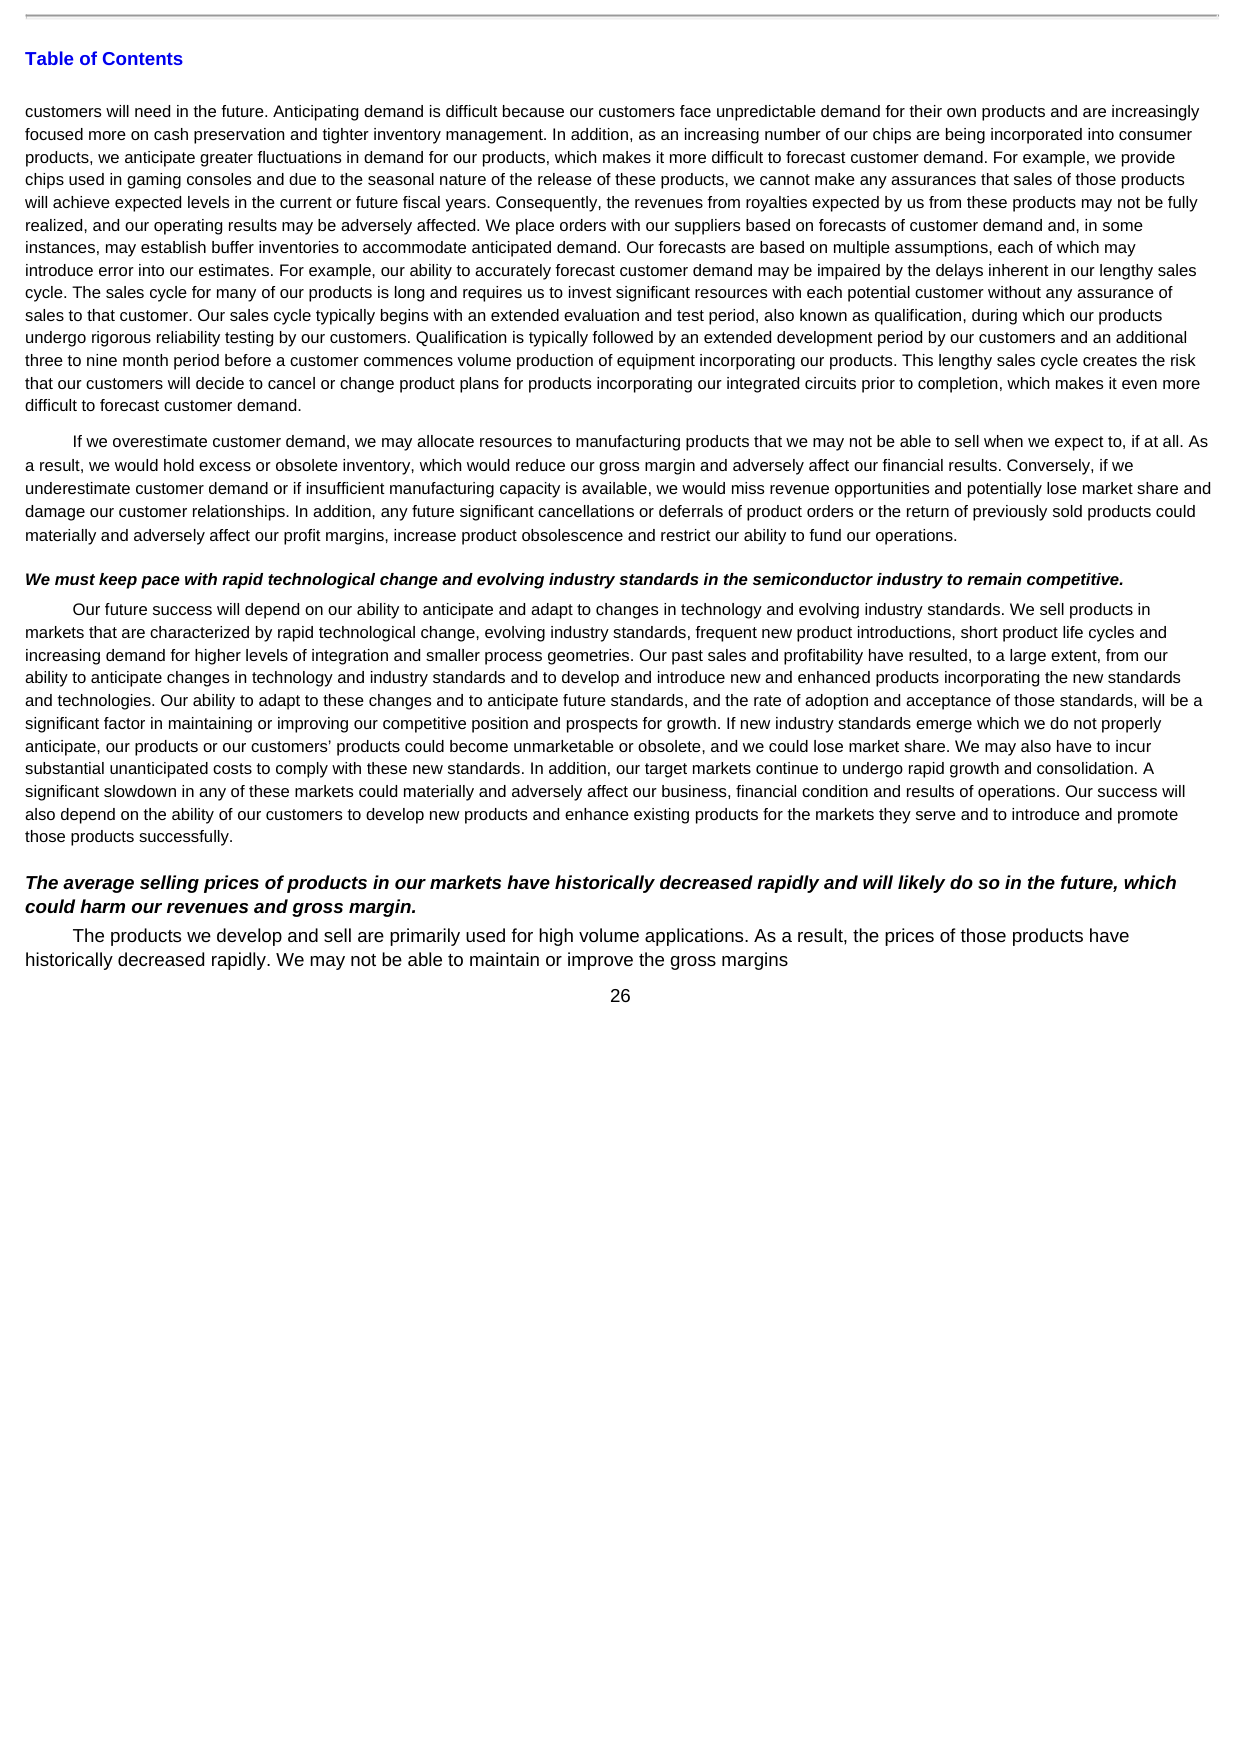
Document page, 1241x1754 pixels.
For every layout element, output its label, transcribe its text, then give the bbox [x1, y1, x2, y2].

text Our future success will depend on our ability to anticipate and adapt to changes in technology and evolving industry standards. We sell products in markets that are characterized by rapid technological change, evolving industry standards, frequent new product introductions, short product life cycles and increasing demand for higher levels of integration and smaller process geometries. Our past sales and profitability have resulted, to a large extent, from our ability to anticipate changes in technology and industry standards and to develop and introduce new and enhanced products incorporating the new standards and technologies. Our ability to adapt to these changes and to anticipate future standards, and the rate of adoption and acceptance of those standards, will be a significant factor in maintaining or improving our competitive position and prospects for growth. If new industry standards emerge which we do not properly anticipate, our products or our customers’ products could become unmarketable or obsolete, and we could lose market share. We may also have to incur substantial unanticipated costs to comply with these new standards. In addition, our target markets continue to undergo rapid growth and consolidation. A significant slowdown in any of these markets could materially and adversely affect our business, financial condition and results of operations. Our success will also depend on the ability of our customers to develop new products and enhance existing products for the markets they serve and to introduce and promote those products successfully. [25, 600, 1209, 846]
text 26 [25, 985, 1215, 1006]
picture [23, 14, 1220, 21]
text customers will need in the future. Anticipating demand is difficult because our customers face unpredictable demand for their own products and are increasingly focused more on cash preservation and tighter inventory management. In addition, as an increasing number of our chips are being incorporated into consumer products, we anticipate greater fluctuations in demand for our products, which makes it more difficult to forecast customer demand. For example, we provide chips used in gaming consoles and due to the seasonal nature of the release of these products, we cannot make any assurances that sales of those products will achieve expected levels in the current or future fiscal years. Consequently, the revenues from royalties expected by us from these products may not be fully realized, and our operating results may be adversely affected. We place orders with our suppliers based on forecasts of customer demand and, in some instances, may establish buffer inventories to accommodate anticipated demand. Our forecasts are based on multiple assumptions, each of which may introduce error into our estimates. For example, our ability to accurately forecast customer demand may be impaired by the delays inherent in our lengthy sales cycle. The sales cycle for many of our products is long and requires us to invest significant resources with each potential customer without any assurance of sales to that customer. Our sales cycle typically begins with an extended evaluation and test period, also known as qualification, during which our products undergo rigorous reliability testing by our customers. Qualification is typically followed by an extended development period by our customers and an additional three to nine month period before a customer commences volume production of equipment incorporating our products. This lengthy sales cycle creates the risk that our customers will decide to cancel or change product plans for products incorporating our integrated circuits prior to completion, which makes it even more difficult to forecast customer demand. [25, 102, 1209, 415]
text If we overestimate customer demand, we may allocate resources to manufacturing products that we may not be able to sell when we expect to, if at all. As a result, we would hold excess or obsolete inventory, which would reduce our gross margin and adversely affect our financial results. Conversely, if we underestimate customer demand or if insufficient manufacturing capacity is available, we would miss revenue opportunities and potentially lose market share and damage our customer relationships. In addition, any future significant cancellations or deferrals of product orders or the return of previously sold products could materially and adversely affect our profit margins, increase product obsolescence and restrict our ability to fund our operations. [25, 432, 1215, 544]
text Table of Contents [25, 48, 1215, 69]
text The products we develop and sell are primarily used for high volume applications. As a result, the prices of those products have historically decreased rapidly. We may not be able to maintain or improve the gross margins [25, 925, 1174, 970]
text The average selling prices of products in our markets have historically decreased rapidly and will likely do so in the future, which could harm our revenues and gross margin. [25, 872, 1194, 917]
text We must keep pace with rapid technological change and evolving industry standards in the semiconductor industry to remain competitive. [25, 569, 1215, 588]
